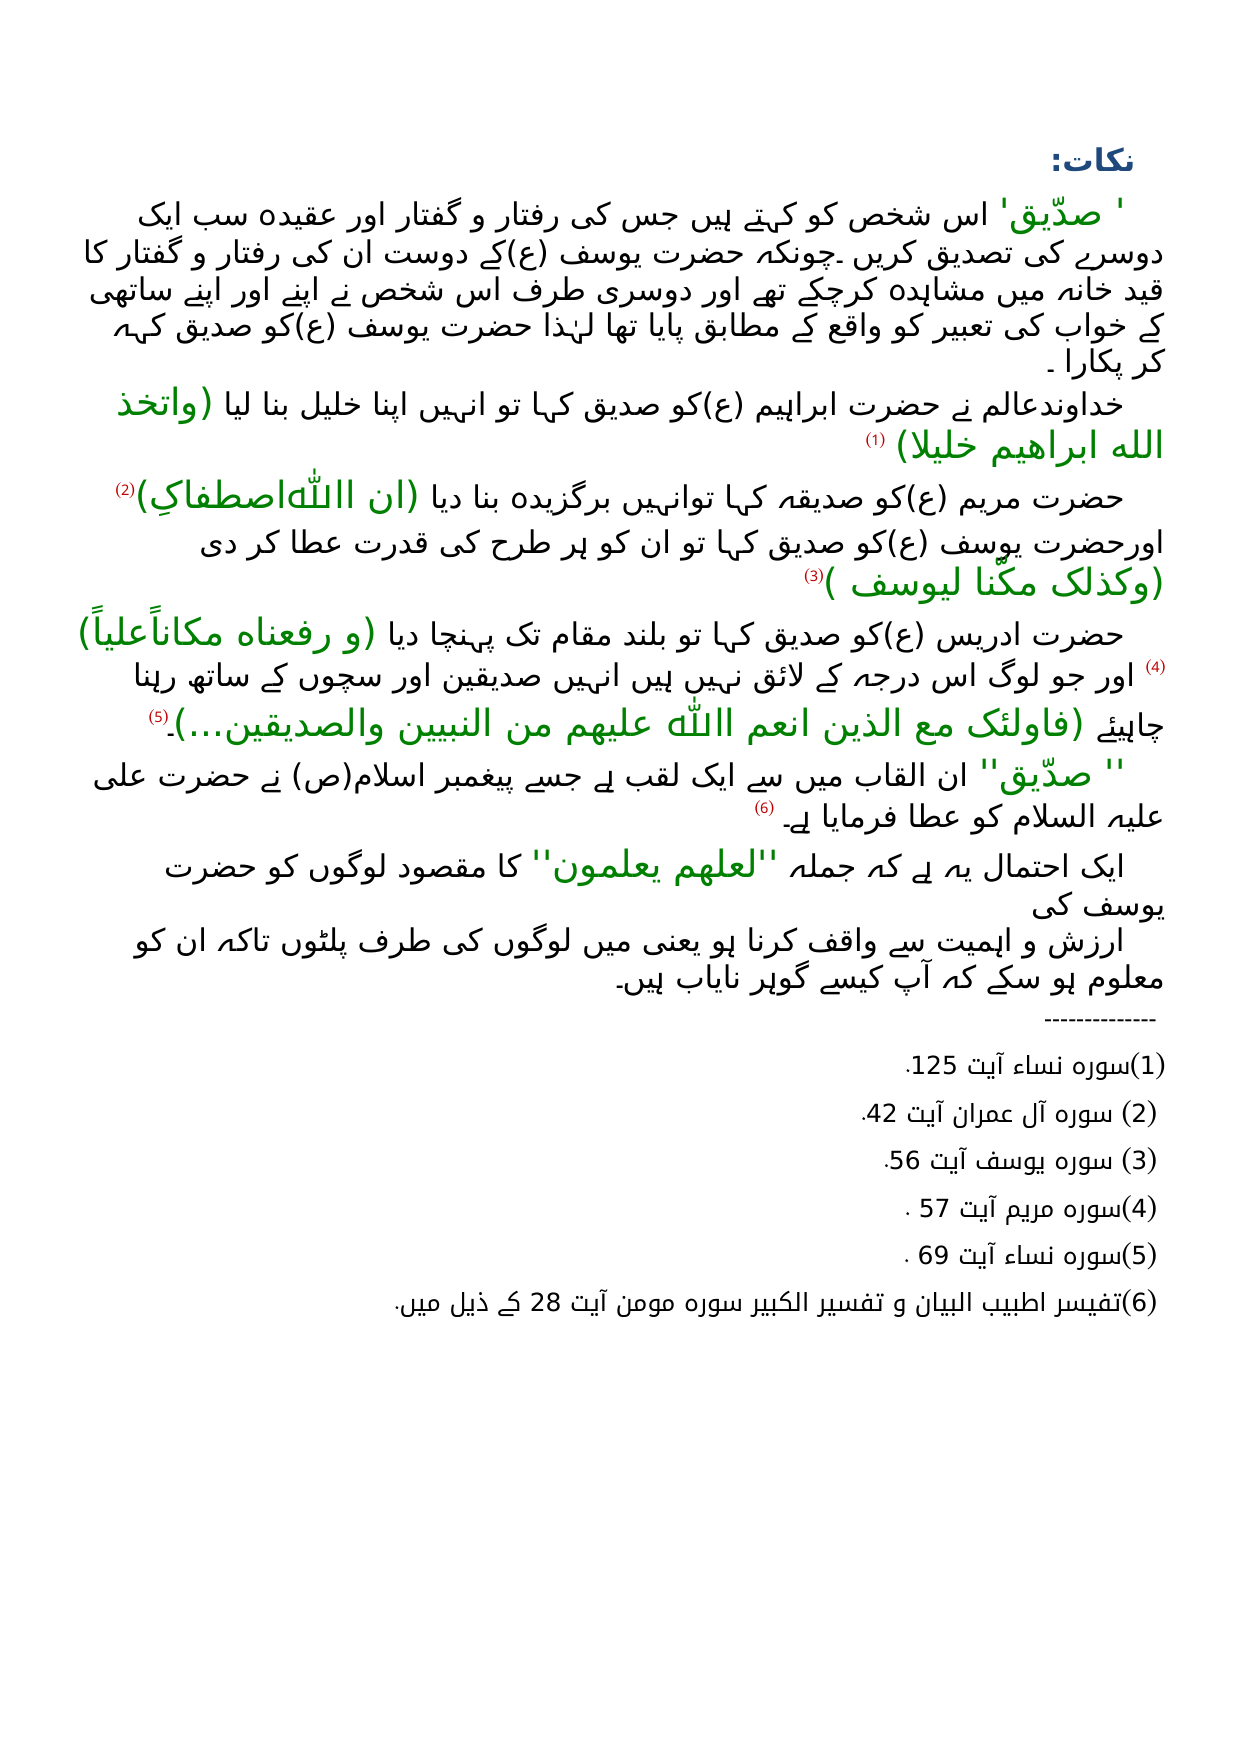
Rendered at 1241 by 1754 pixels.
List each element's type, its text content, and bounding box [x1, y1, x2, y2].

text ایک احتمال یہ ہے کہ جملہ ''لعلهم یعلمون'' کا مقصود لوگوں کو حضرت یوسف کی [75, 843, 1165, 923]
text (5)سورہ نساء آیت 69 . [75, 1232, 1165, 1280]
text خداوندعالم نے حضرت ابراہیم (ع)کو صدیق کہا تو انہیں اپنا خلیل بنا لیا (واتخذ الله ابراهیم خلیلا) (1) [75, 380, 1165, 474]
text حضرت ادریس (ع)کو صدیق کہا تو بلند مقام تک پہنچا دیا (و رفعناه مکاناًعلیاً)(4) اور جو لوگ اس درجہ کے لائق نہیں ہیں انہیں صدیقین اور سچوں کے ساتھ رہنا چاہیئے (فاولئک مع الذین انعم اﷲ علیهم من النبیین والصدیقین...)۔(5) [75, 610, 1165, 752]
text ارزش و اہمیت سے واقف کرنا ہو یعنی میں لوگوں کی طرف پلٹوں تاکہ ان کو معلوم ہو سکے کہ آپ کیسے گوہر نایاب ہیں۔ [75, 923, 1165, 995]
text '' صدّیق'' ان القاب میں سے ایک لقب ہے جسے پیغمبر اسلام(ص) نے حضرت علی علیہ السلام کو عطا فرمایا ہے۔ (6) [75, 752, 1165, 843]
text حضرت مریم (ع)کو صدیقہ کہا توانہیں برگزیدہ بنا دیا (ان اﷲاصطفاکِ)(2) اورحضرت یوسف (ع)کو صدیق کہا تو ان کو ہر طرح کی قدرت عطا کر دی (وکذلک مکّنا لیوسف )(3) [75, 474, 1165, 610]
text (3) سورہ یوسف آیت 56. [75, 1137, 1165, 1185]
text ' صدّیق' اس شخص کو کہتے ہیں جس کی رفتار و گفتار اور عقیدہ سب ایک دوسرے کی تصدیق کریں ۔چونکہ حضرت یوسف (ع)کے دوست ان کی رفتار و گفتار کا قید خانہ میں مشاہدہ کرچکے تھے اور دوسری طرف اس شخص نے اپنے اور اپنے ساتھی کے خواب کی تعبیر کو واقع کے مطابق پایا تھا لہٰذا حضرت یوسف (ع)کو صدیق کہہ کر پکارا ۔ [75, 191, 1165, 380]
text (2) سورہ آل عمران آیت 42. [75, 1090, 1165, 1137]
subtitle نکات: [75, 142, 1165, 178]
text (6)تفیسر اطبیب البیان و تفسیر الکبیر سورہ مومن آیت 28 کے ذیل میں. [75, 1280, 1165, 1327]
text (1)سورہ نساء آیت 125. [75, 1043, 1165, 1090]
text (4)سورہ مریم آیت 57 . [75, 1185, 1165, 1232]
text -------------- [75, 995, 1165, 1043]
